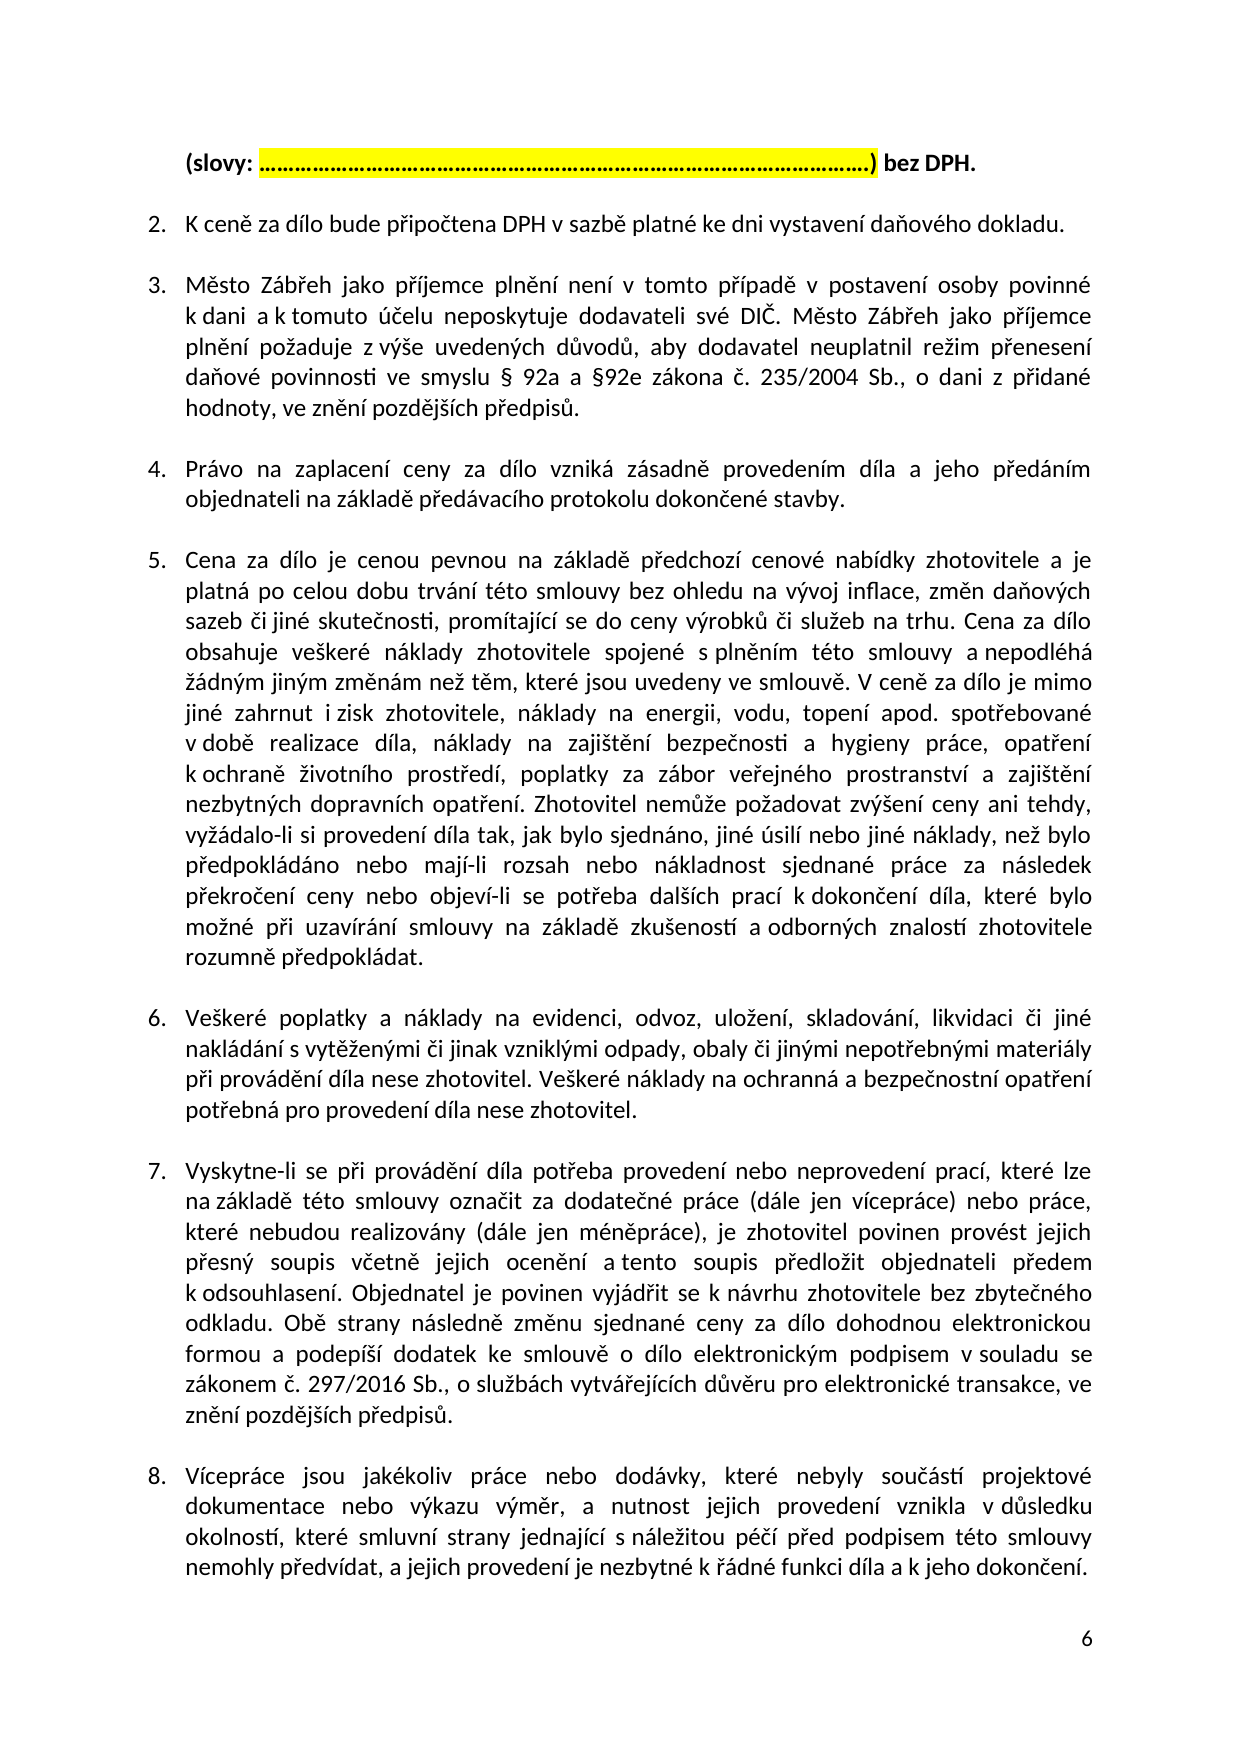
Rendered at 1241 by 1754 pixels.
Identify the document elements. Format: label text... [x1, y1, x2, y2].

list Veškeré poplatky a náklady na evidenci, odvoz, uložení, skladování, likvidaci či jiné nakládání s vytěženými či jinak vzniklými odpady, obaly či jinými nepotřebnými materiály při provádění díla nese zhotovitel. Veškeré náklady na ochranná a bezpečnostní opatření potřebná pro provedení díla nese zhotovitel. [148, 1002, 1093, 1124]
list Právo na zaplacení ceny za dílo vzniká zásadně provedením díla a jeho předáním objednateli na základě předávacího protokolu dokončené stavby. [148, 453, 1093, 514]
list Cena za dílo je cenou pevnou na základě předchozí cenové nabídky zhotovitele a je platná po celou dobu trvání této smlouvy bez ohledu na vývoj inflace, změn daňových sazeb či jiné skutečnosti, promítající se do ceny výrobků či služeb na trhu. Cena za dílo obsahuje veškeré náklady zhotovitele spojené s plněním této smlouvy a nepodléhá žádným jiným změnám než těm, které jsou uvedeny ve smlouvě. V ceně za dílo je mimo jiné zahrnut i zisk zhotovitele, náklady na energii, vodu, topení apod. spotřebované v době realizace díla, náklady na zajištění bezpečnosti a hygieny práce, opatření k ochraně životního prostředí, poplatky za zábor veřejného prostranství a zajištění nezbytných dopravních opatření. Zhotovitel nemůže požadovat zvýšení ceny ani tehdy, vyžádalo-li si provedení díla tak, jak bylo sjednáno, jiné úsilí nebo jiné náklady, než bylo předpokládáno nebo mají-li rozsah nebo nákladnost sjednané práce za následek překročení ceny nebo objeví-li se potřeba dalších prací k dokončení díla, které bylo možné při uzavírání smlouvy na základě zkušeností a odborných znalostí zhotovitele rozumně předpokládat. [148, 544, 1093, 972]
list Vícepráce jsou jakékoliv práce nebo dodávky, které nebyly součástí projektové dokumentace nebo výkazu výměr, a nutnost jejich provedení vznikla v důsledku okolností, které smluvní strany jednající s náležitou péčí před podpisem této smlouvy nemohly předvídat, a jejich provedení je nezbytné k řádné funkci díla a k jeho dokončení. [148, 1460, 1093, 1582]
text (slovy: ………………………………………………………………………………………….) bez DPH. [878, 148, 1093, 178]
list Město Zábřeh jako příjemce plnění není v tomto případě v postavení osoby povinné k dani a k tomuto účelu neposkytuje dodavateli své DIČ. Město Zábřeh jako příjemce plnění požaduje z výše uvedených důvodů, aby dodavatel neuplatnil režim přenesení daňové povinnosti ve smyslu § 92a a §92e zákona č. 235/2004 Sb., o dani z přidané hodnoty, ve znění pozdějších předpisů. [148, 270, 1093, 422]
list Vyskytne-li se při provádění díla potřeba provedení nebo neprovedení prací, které lze na základě této smlouvy označit za dodatečné práce (dále jen vícepráce) nebo práce, které nebudou realizovány (dále jen méněpráce), je zhotovitel povinen provést jejich přesný soupis včetně jejich ocenění a tento soupis předložit objednateli předem k odsouhlasení. Objednatel je povinen vyjádřit se k návrhu zhotovitele bez zbytečného odkladu. Obě strany následně změnu sjednané ceny za dílo dohodnou elektronickou formou a podepíší dodatek ke smlouvě o dílo elektronickým podpisem v souladu se zákonem č. 297/2016 Sb., o službách vytvářejících důvěru pro elektronické transakce, ve znění pozdějších předpisů. [148, 1155, 1093, 1429]
list K ceně za dílo bude připočtena DPH v sazbě platné ke dni vystavení daňového dokladu. [148, 209, 1093, 239]
